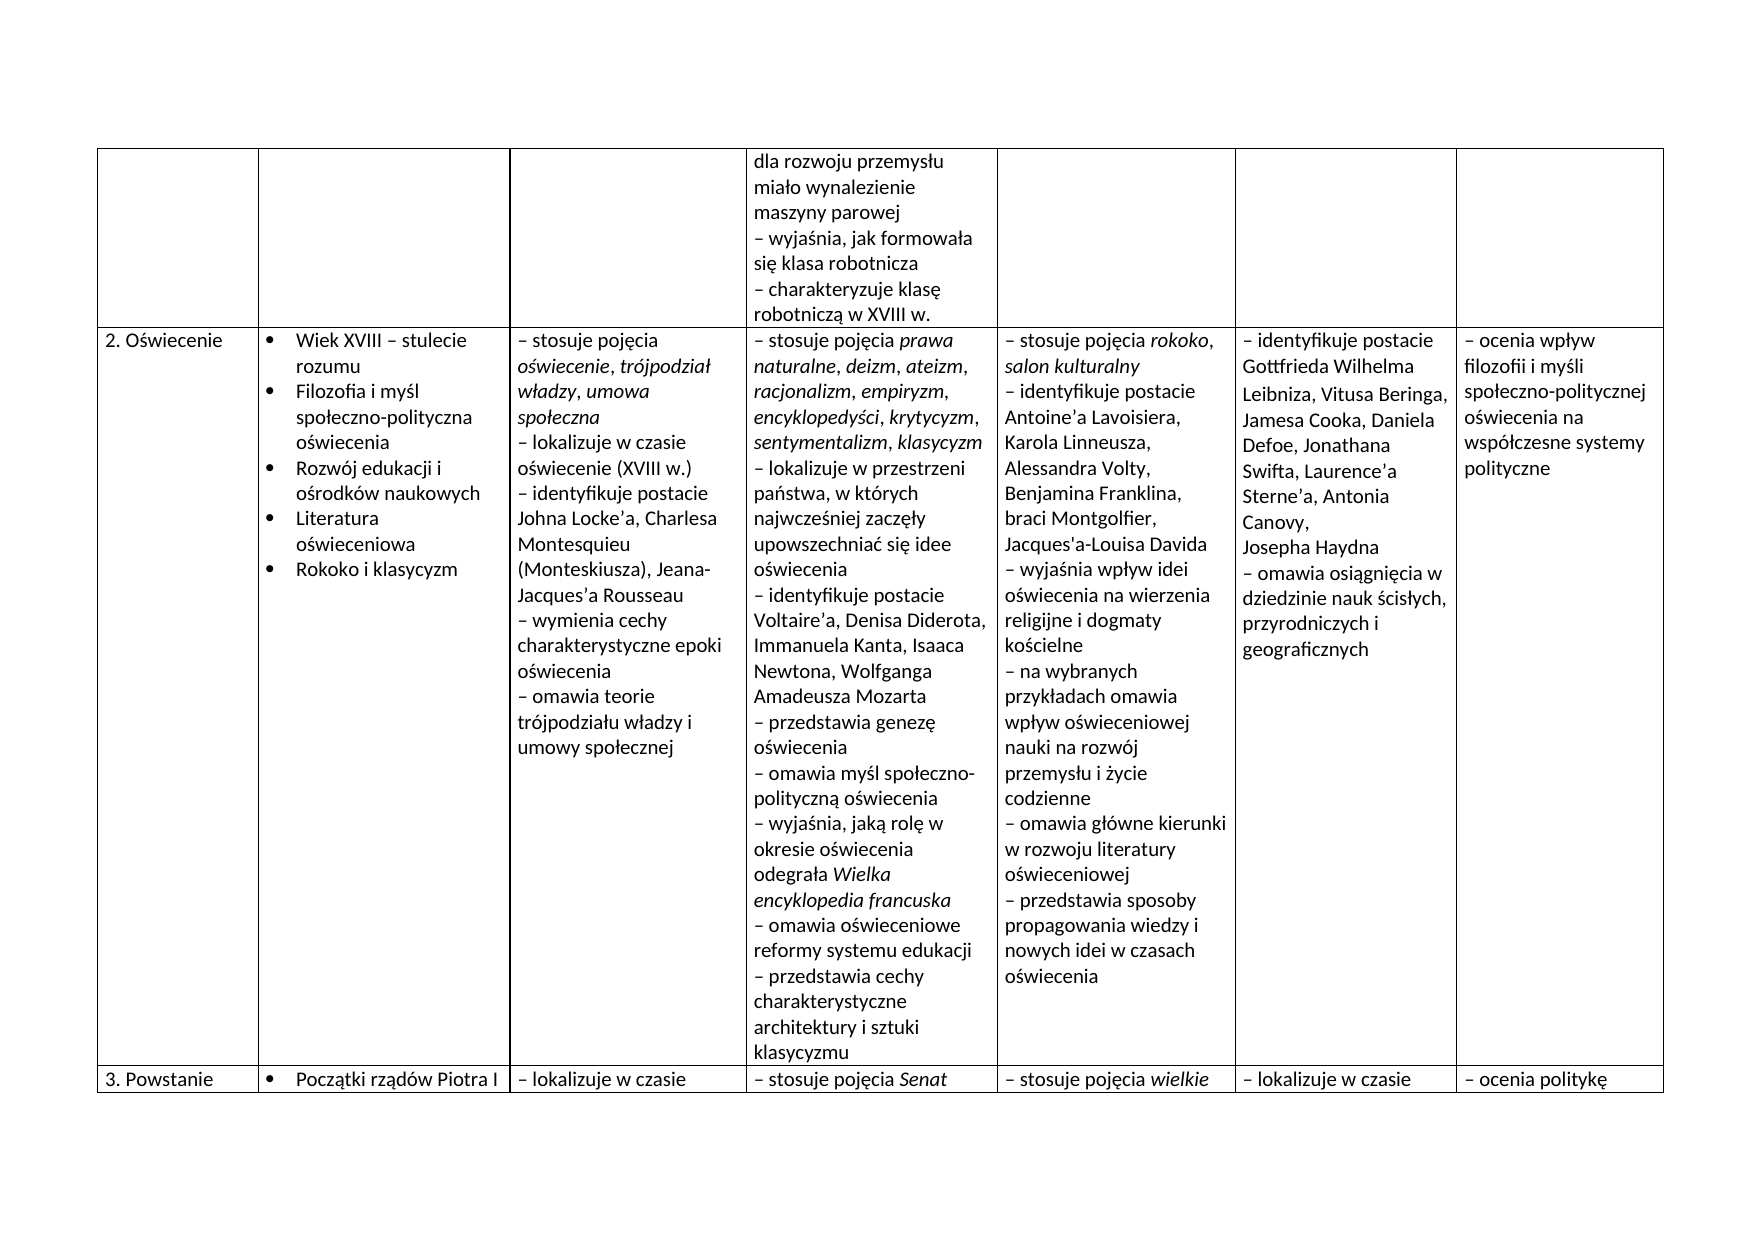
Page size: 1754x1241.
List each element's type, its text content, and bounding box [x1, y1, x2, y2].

table_cell Wiek XVIII – stulecie rozumu Filozofia i myśl społeczno-polityczna oświecenia Rozwój edukacji i ośrodków naukowych Literatura oświeceniowa Rokoko i klasycyzm [259, 328, 509, 1065]
table_cell – identyfikuje postacie Gottfrieda Wilhelma Leibniza, Vitusa Beringa, Jamesa Cooka, Daniela Defoe, Jonathana Swifta, Laurence’a Sterne’a, Antonia Canovy, Josepha Haydna – omawia osiągnięcia w dziedzinie nauk ścisłych, przyrodniczych i geograficznych [1236, 328, 1456, 1065]
table_cell – stosuje pojęcia rokoko, salon kulturalny – identyfikuje postacie Antoine’a Lavoisiera, Karola Linneusza, Alessandra Volty, Benjamina Franklina, braci Montgolfier, Jacques'a-Louisa Davida – wyjaśnia wpływ idei oświecenia na wierzenia religijne i dogmaty kościelne – na wybranych przykładach omawia wpływ oświeceniowej nauki na rozwój przemysłu i życie codzienne – omawia główne kierunki w rozwoju literatury oświeceniowej – przedstawia sposoby propagowania wiedzy i nowych idei w czasach oświecenia [998, 328, 1235, 1065]
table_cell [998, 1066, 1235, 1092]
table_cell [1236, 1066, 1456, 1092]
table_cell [1457, 149, 1663, 327]
table_cell – stosuje pojęcia prawa naturalne, deizm, ateizm, racjonalizm, empiryzm, encyklopedyści, krytycyzm, sentymentalizm, klasycyzm – lokalizuje w przestrzeni państwa, w których najwcześniej zaczęły upowszechniać się idee oświecenia – identyfikuje postacie Voltaire’a, Denisa Diderota, Immanuela Kanta, Isaaca Newtona, Wolfganga Amadeusza Mozarta – przedstawia genezę oświecenia – omawia myśl społeczno-polityczną oświecenia – wyjaśnia, jaką rolę w okresie oświecenia odegrała Wielka encyklopedia francuska – omawia oświeceniowe reformy systemu edukacji – przedstawia cechy charakterystyczne architektury i sztuki klasycyzmu [747, 328, 997, 1065]
table_cell 2. Oświecenie [98, 328, 258, 1065]
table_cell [98, 149, 258, 327]
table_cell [511, 1066, 746, 1092]
table_cell – ocenia wpływ filozofii i myśli społeczno-politycznej oświecenia na współczesne systemy polityczne [1457, 328, 1663, 1065]
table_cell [747, 149, 997, 327]
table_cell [998, 149, 1235, 327]
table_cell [259, 1066, 509, 1092]
table_cell – stosuje pojęcia oświecenie, trójpodział władzy, umowa społeczna – lokalizuje w czasie oświecenie (XVIII w.) – identyfikuje postacie Johna Locke’a, Charlesa Montesquieu (Monteskiusza), Jeana-Jacques’a Rousseau – wymienia cechy charakterystyczne epoki oświecenia – omawia teorie trójpodziału władzy i umowy społecznej [511, 328, 746, 1065]
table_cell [1457, 1066, 1663, 1092]
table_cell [511, 149, 746, 327]
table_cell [98, 1066, 258, 1092]
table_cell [259, 149, 509, 327]
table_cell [1236, 149, 1456, 327]
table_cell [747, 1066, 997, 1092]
